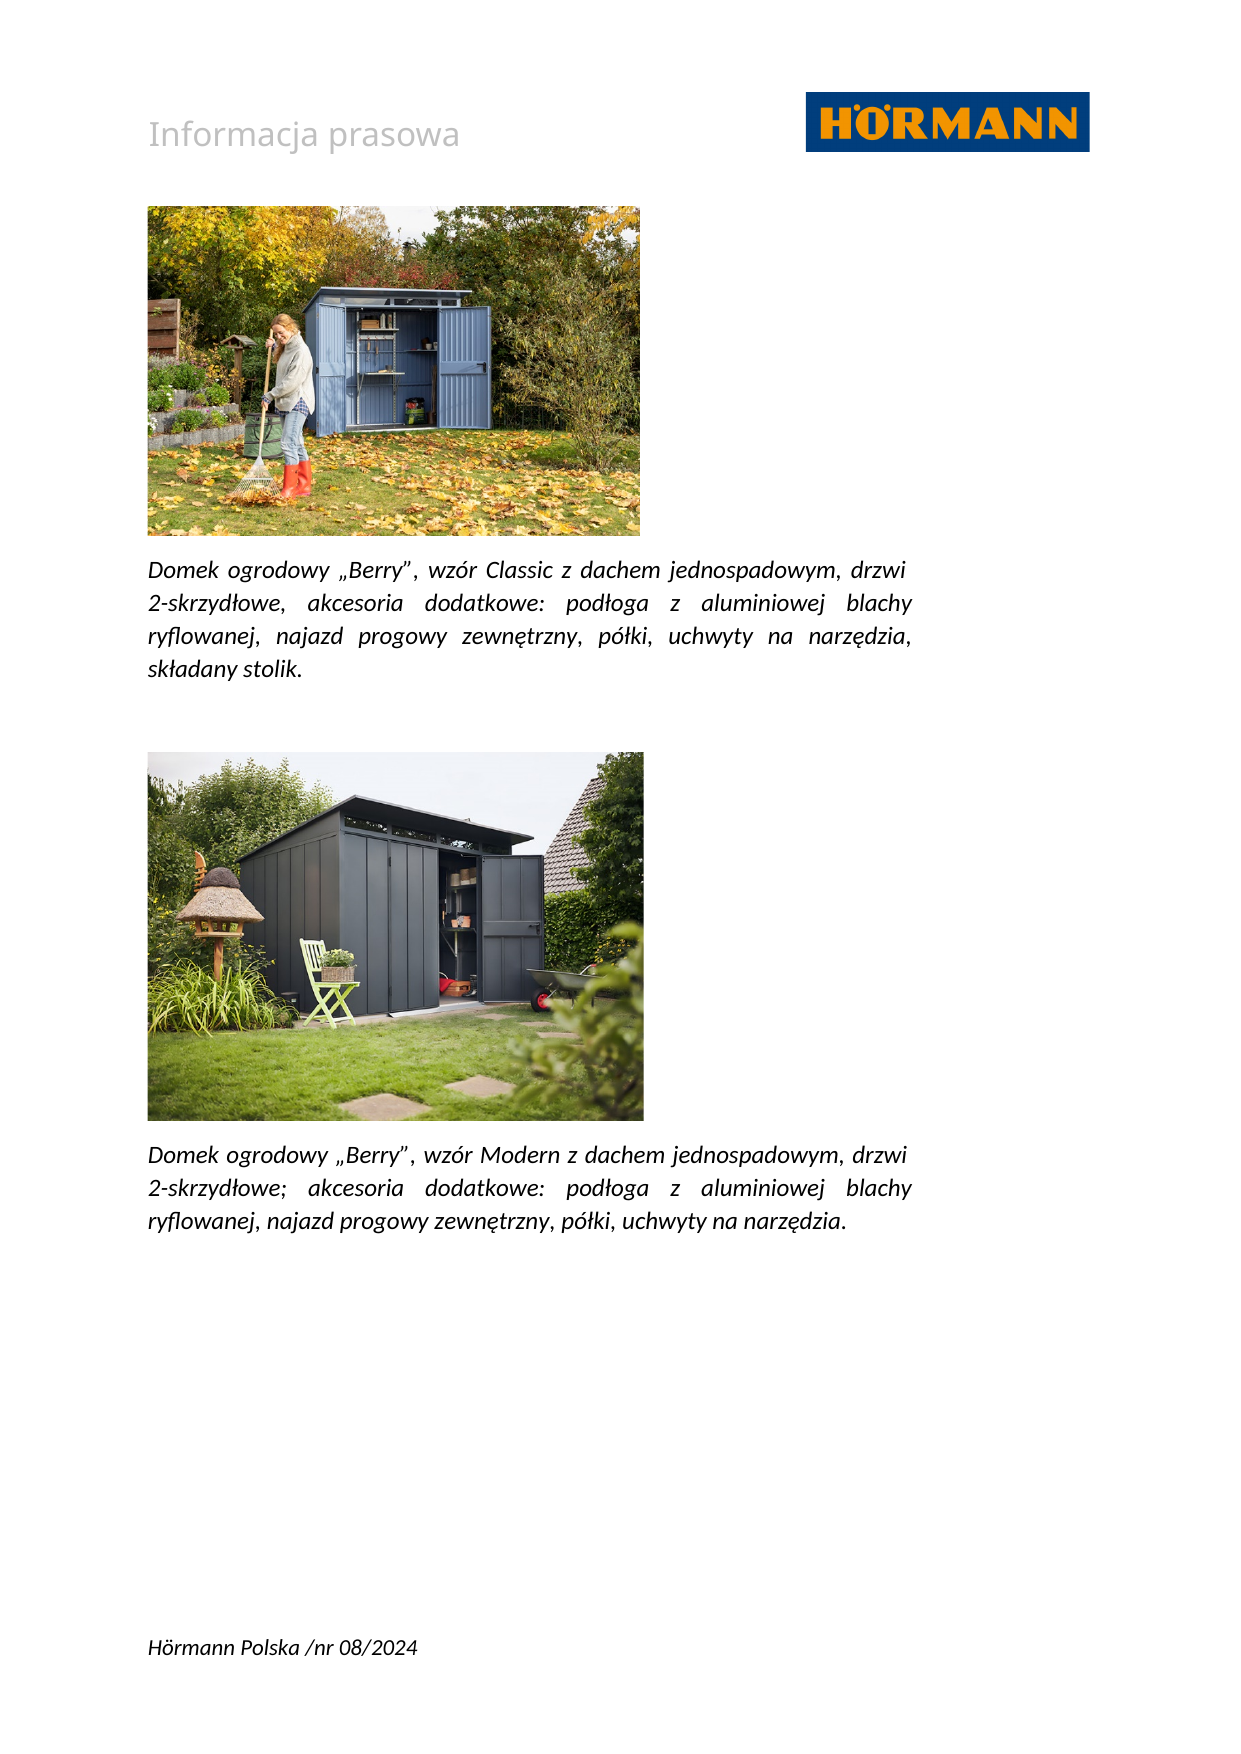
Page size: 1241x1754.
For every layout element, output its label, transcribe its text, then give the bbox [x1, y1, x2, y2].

picture [147, 206, 640, 536]
text Domek ogrodowy „Berry”, wzór Modern z dachem jednospadowym, drzwi 2-skrzydłowe; akcesoria dodatkowe: podłoga z aluminiowej blachy ryflowanej, najazd progowy zewnętrzny, półki, uchwyty na narzędzia. [148, 1139, 916, 1236]
picture [805, 92, 1090, 152]
text Domek ogrodowy „Berry”, wzór Classic z dachem jednospadowym, drzwi 2-skrzydłowe, akcesoria dodatkowe: podłoga z aluminiowej blachy ryflowanej, najazd progowy zewnętrzny, półki, uchwyty na narzędzia, składany stolik. [148, 554, 916, 683]
picture [147, 752, 644, 1121]
